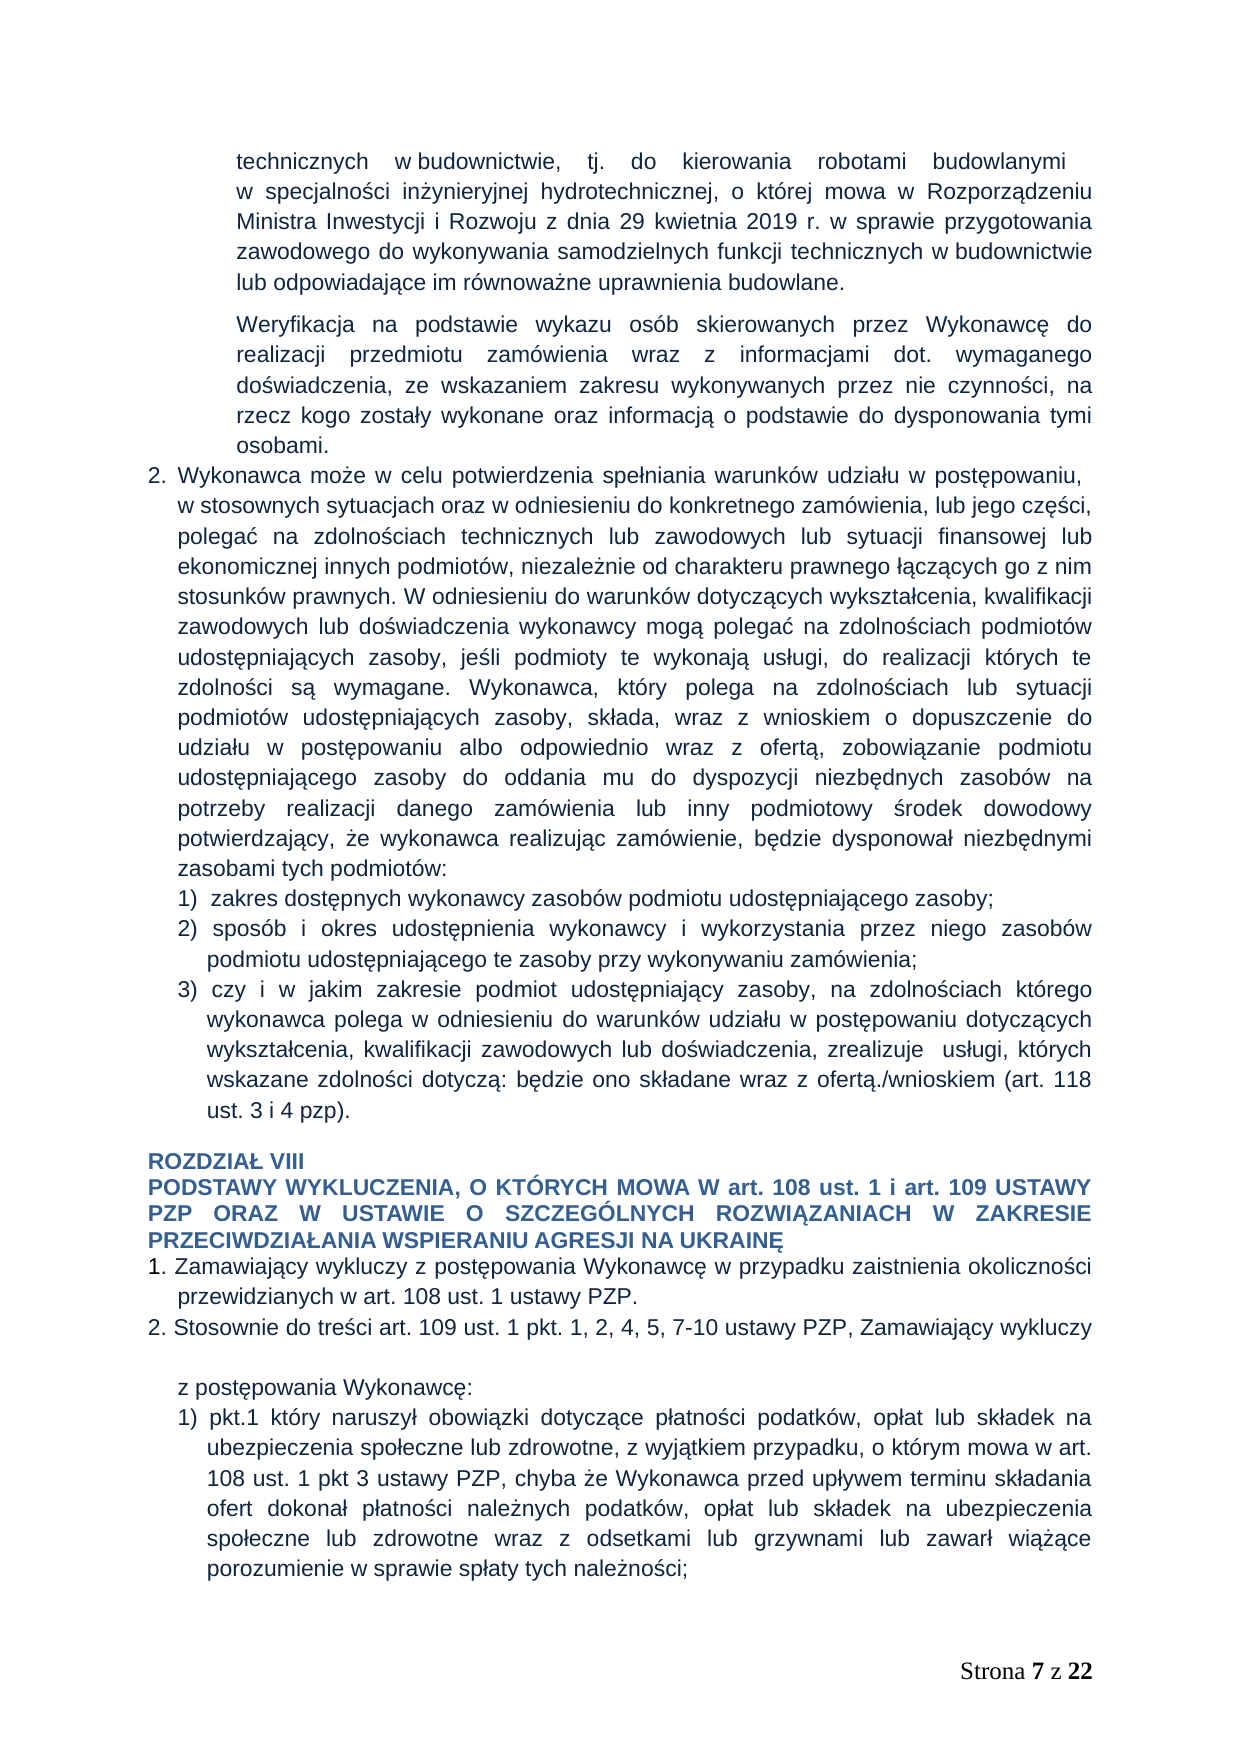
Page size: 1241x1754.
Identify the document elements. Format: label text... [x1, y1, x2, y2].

text 2) sposób i okres udostępnienia wykonawcy i wykorzystania przez niego zasobów podmiotu udostępniającego te zasoby przy wykonywaniu zamówienia; [177, 915, 1093, 972]
text 3) czy i w jakim zakresie podmiot udostępniający zasoby, na zdolnościach którego wykonawca polega w odniesieniu do warunków udziału w postępowaniu dotyczących wykształcenia, kwalifikacji zawodowych lub doświadczenia, zrealizuje usługi, których wskazane zdolności dotyczą: będzie ono składane wraz z ofertą./wnioskiem (art. 118 ust. 3 i 4 pzp). [177, 976, 1093, 1123]
text 1) zakres dostępnych wykonawcy zasobów podmiotu udostępniającego zasoby; [177, 885, 1093, 911]
text 1) pkt.1 który naruszył obowiązki dotyczące płatności podatków, opłat lub składek na ubezpieczenia społeczne lub zdrowotne, z wyjątkiem przypadku, o którym mowa w art. 108 ust. 1 pkt 3 ustawy PZP, chyba że Wykonawca przed upływem terminu składania ofert dokonał płatności należnych podatków, opłat lub składek na ubezpieczenia społeczne lub zdrowotne wraz z odsetkami lub grzywnami lub zawarł wiążące porozumienie w sprawie spłaty tych należności; [177, 1404, 1093, 1581]
text ROZDZIAŁ VIII [148, 1148, 1093, 1174]
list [207, 148, 1093, 295]
text 2. Stosownie do treści art. 109 ust. 1 pkt. 1, 2, 4, 5, 7-10 ustawy PZP, Zamawiający wykluczy z postępowania Wykonawcę: [148, 1313, 1093, 1400]
text 1. Zamawiający wykluczy z postępowania Wykonawcę w przypadku zaistnienia okoliczności przewidzianych w art. 108 ust. 1 ustawy PZP. [148, 1253, 1093, 1309]
list Wykonawca może w celu potwierdzenia spełniania warunków udziału w postępowaniu, w stosownych sytuacjach oraz w odniesieniu do konkretnego zamówienia, lub jego części, polegać na zdolnościach technicznych lub zawodowych lub sytuacji finansowej lub ekonomicznej innych podmiotów, niezależnie od charakteru prawnego łączących go z nim stosunków prawnych. W odniesieniu do warunków dotyczących wykształcenia, kwalifikacji zawodowych lub doświadczenia wykonawcy mogą polegać na zdolnościach podmiotów udostępniających zasoby, jeśli podmioty te wykonają usługi, do realizacji których te zdolności są wymagane. Wykonawca, który polega na zdolnościach lub sytuacji podmiotów udostępniających zasoby, składa, wraz z wnioskiem o dopuszczenie do udziału w postępowaniu albo odpowiednio wraz z ofertą, zobowiązanie podmiotu udostępniającego zasoby do oddania mu do dyspozycji niezbędnych zasobów na potrzeby realizacji danego zamówienia lub inny podmiotowy środek dowodowy potwierdzający, że wykonawca realizując zamówienie, będzie dysponował niezbędnymi zasobami tych podmiotów: [148, 462, 1093, 881]
text PODSTAWY WYKLUCZENIA, O KTÓRYCH MOWA W art. 108 ust. 1 i art. 109 USTAWY PZP ORAZ W USTAWIE O SZCZEGÓLNYCH ROZWIĄZANIACH W ZAKRESIE PRZECIWDZIAŁANIA WSPIERANIU AGRESJI NA UKRAINĘ [148, 1174, 1093, 1253]
list Weryfikacja na podstawie wykazu osób skierowanych przez Wykonawcę do realizacji przedmiotu zamówienia wraz z informacjami dot. wymaganego doświadczenia, ze wskazaniem zakresu wykonywanych przez nie czynności, na rzecz kogo zostały wykonane oraz informacją o podstawie do dysponowania tymi osobami. [236, 311, 1093, 458]
